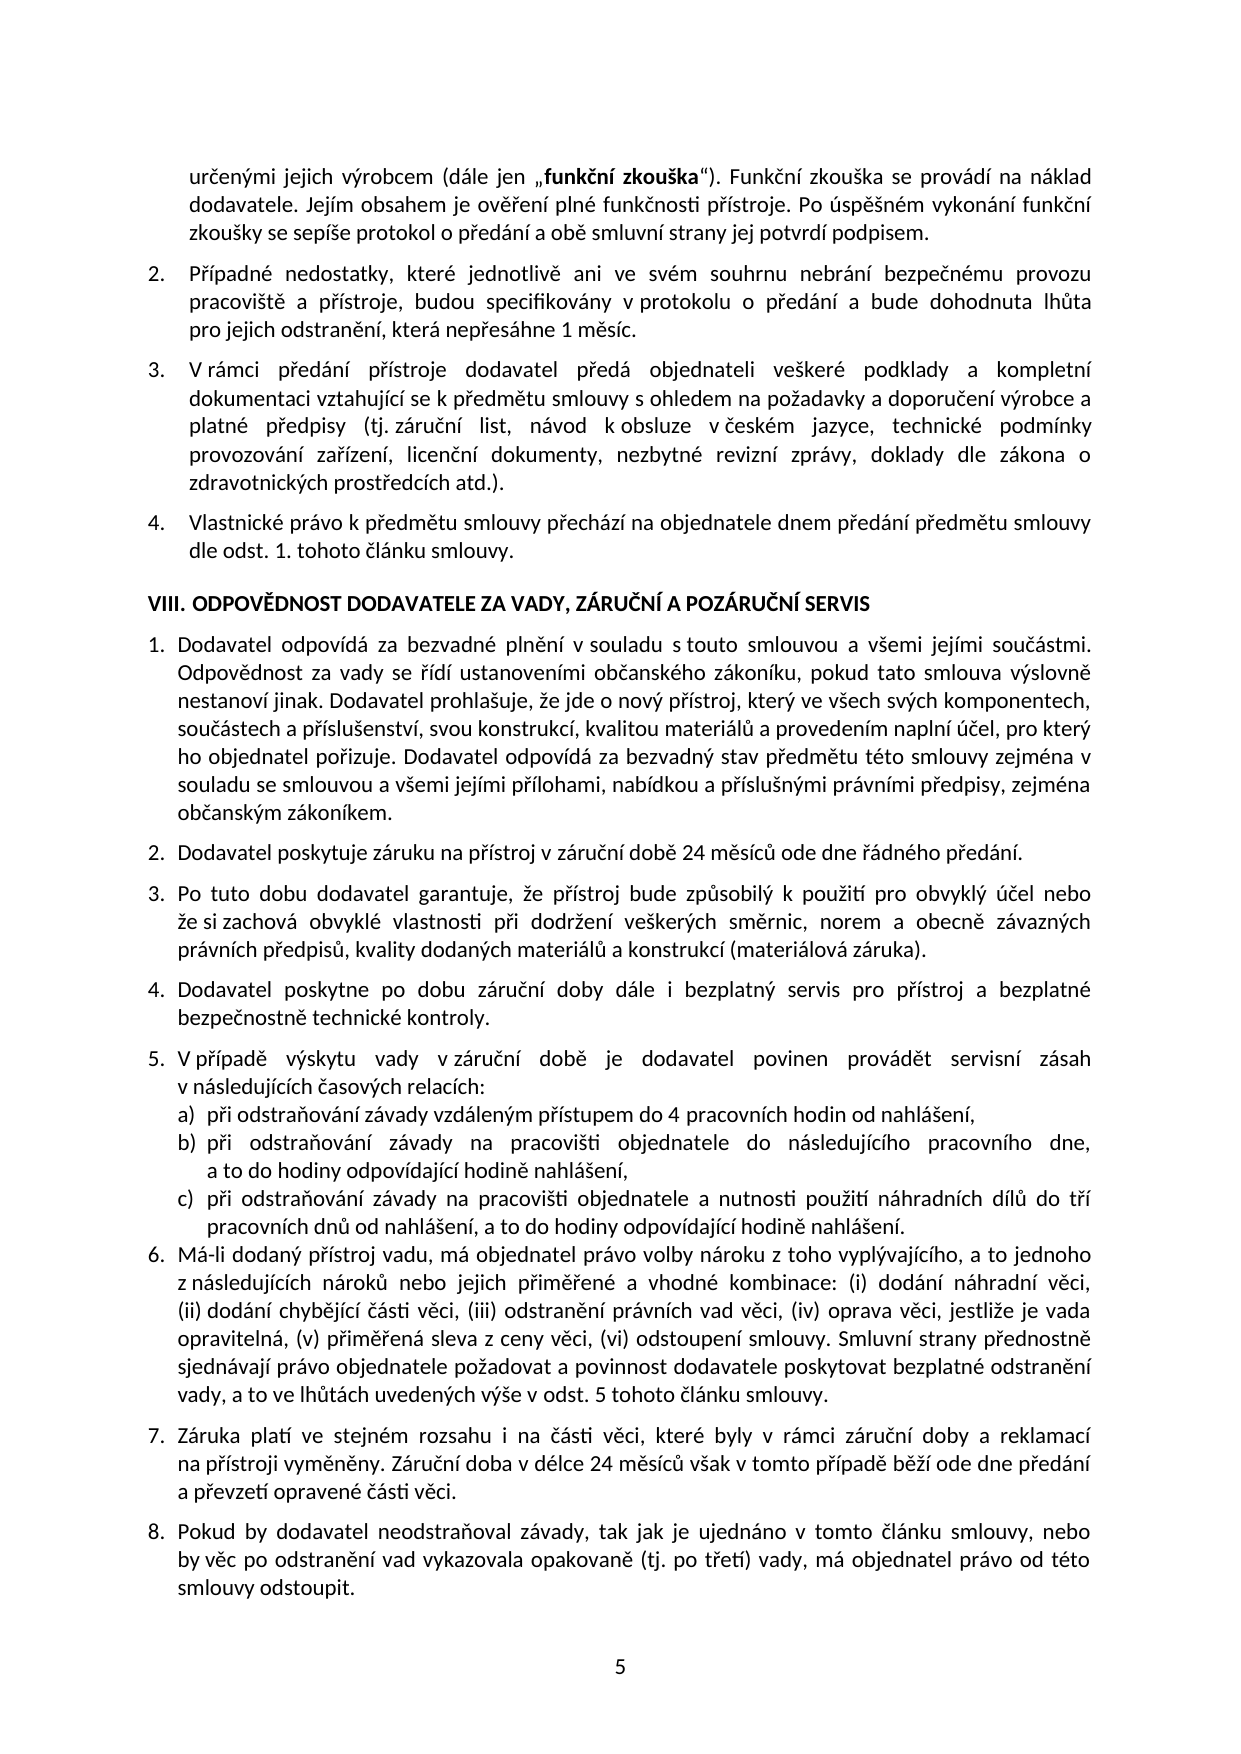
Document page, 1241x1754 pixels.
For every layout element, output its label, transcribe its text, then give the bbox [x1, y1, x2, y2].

list V rámci předání přístroje dodavatel předá objednateli veškeré podklady a kompletní dokumentaci vztahující se k předmětu smlouvy s ohledem na požadavky a doporučení výrobce a platné předpisy (tj. záruční list, návod k obsluze v českém jazyce, technické podmínky provozování zařízení, licenční dokumenty, nezbytné revizní zprávy, doklady dle zákona o zdravotnických prostředcích atd.). [148, 356, 1093, 496]
list při odstraňování závady na pracovišti objednatele do následujícího pracovního dne, a to do hodiny odpovídající hodině nahlášení, [177, 1128, 1093, 1184]
list Pokud by dodavatel neodstraňoval závady, tak jak je ujednáno v tomto článku smlouvy, nebo by věc po odstranění vad vykazovala opakovaně (tj. po třetí) vady, má objednatel právo od této smlouvy odstoupit. [148, 1517, 1093, 1601]
list ODPOVĚDNOST DODAVATELE ZA VADY, ZÁRUČNÍ A POZÁRUČNÍ SERVIS [148, 589, 1093, 617]
list Má-li dodaný přístroj vadu, má objednatel právo volby nároku z toho vyplývajícího, a to jednoho z následujících nároků nebo jejich přiměřené a vhodné kombinace: (i) dodání náhradní věci, (ii) dodání chybějící části věci, (iii) odstranění právních vad věci, (iv) oprava věci, jestliže je vada opravitelná, (v) přiměřená sleva z ceny věci, (vi) odstoupení smlouvy. Smluvní strany přednostně sjednávají právo objednatele požadovat a povinnost dodavatele poskytovat bezplatné odstranění vady, a to ve lhůtách uvedených výše v odst. 5 tohoto článku smlouvy. [148, 1240, 1093, 1408]
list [148, 162, 1093, 247]
list Vlastnické právo k předmětu smlouvy přechází na objednatele dnem předání předmětu smlouvy dle odst. 1. tohoto článku smlouvy. [148, 508, 1093, 564]
list V případě výskytu vady v záruční době je dodavatel povinen provádět servisní zásah v následujících časových relacích: [148, 1044, 1093, 1100]
list při odstraňování závady na pracovišti objednatele a nutnosti použití náhradních dílů do tří pracovních dnů od nahlášení, a to do hodiny odpovídající hodině nahlášení. [177, 1184, 1093, 1240]
list Záruka platí ve stejném rozsahu i na části věci, které byly v rámci záruční doby a reklamací na přístroji vyměněny. Záruční doba v délce 24 měsíců však v tomto případě běží ode dne předání a převzetí opravené části věci. [148, 1421, 1093, 1505]
list při odstraňování závady vzdáleným přístupem do 4 pracovních hodin od nahlášení, [177, 1100, 1093, 1128]
list Dodavatel poskytuje záruku na přístroj v záruční době 24 měsíců ode dne řádného předání. [148, 838, 1093, 866]
list Dodavatel odpovídá za bezvadné plnění v souladu s touto smlouvou a všemi jejími součástmi. Odpovědnost za vady se řídí ustanoveními občanského zákoníku, pokud tato smlouva výslovně nestanoví jinak. Dodavatel prohlašuje, že jde o nový přístroj, který ve všech svých komponentech, součástech a příslušenství, svou konstrukcí, kvalitou materiálů a provedením naplní účel, pro který ho objednatel pořizuje. Dodavatel odpovídá za bezvadný stav předmětu této smlouvy zejména v souladu se smlouvou a všemi jejími přílohami, nabídkou a příslušnými právními předpisy, zejména občanským zákoníkem. [148, 630, 1093, 826]
list Po tuto dobu dodavatel garantuje, že přístroj bude způsobilý k použití pro obvyklý účel nebo že si zachová obvyklé vlastnosti při dodržení veškerých směrnic, norem a obecně závazných právních předpisů, kvality dodaných materiálů a konstrukcí (materiálová záruka). [148, 879, 1093, 963]
list Případné nedostatky, které jednotlivě ani ve svém souhrnu nebrání bezpečnému provozu pracoviště a přístroje, budou specifikovány v protokolu o předání a bude dohodnuta lhůta pro jejich odstranění, která nepřesáhne 1 měsíc. [148, 259, 1093, 343]
list Dodavatel poskytne po dobu záruční doby dále i bezplatný servis pro přístroj a bezplatné bezpečnostně technické kontroly. [148, 976, 1093, 1032]
